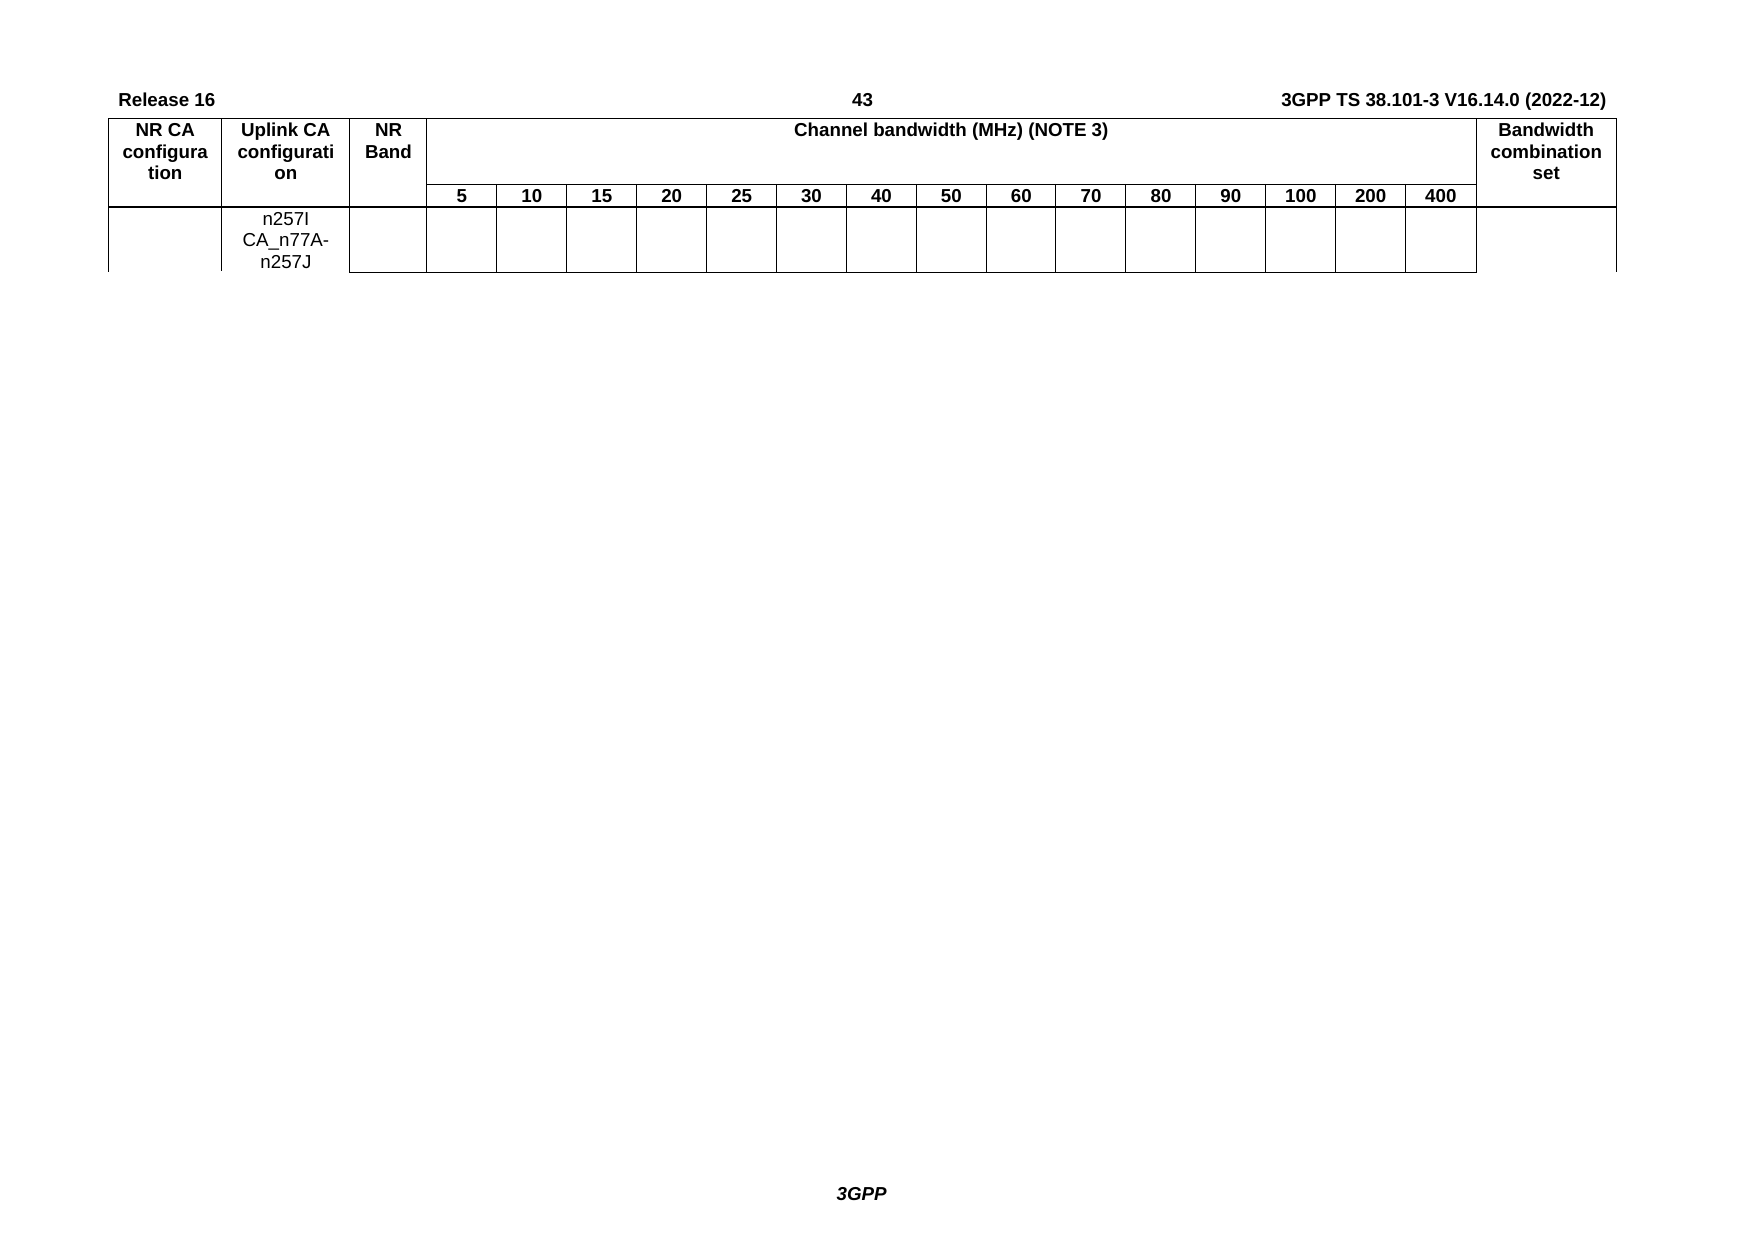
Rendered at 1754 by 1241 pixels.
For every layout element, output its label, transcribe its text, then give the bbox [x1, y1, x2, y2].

table_header Bandwidth combination set [1477, 119, 1616, 184]
table_cell 70 [1056, 185, 1125, 206]
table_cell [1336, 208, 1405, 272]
table_header Uplink CA configuration [222, 119, 349, 184]
table_cell 25 [707, 185, 776, 206]
table_cell 15 [567, 185, 636, 206]
table_cell 60 [987, 185, 1055, 206]
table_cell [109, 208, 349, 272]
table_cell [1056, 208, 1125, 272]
table_cell 20 [637, 185, 706, 206]
table_cell 5 [427, 185, 496, 206]
table_cell [109, 184, 221, 206]
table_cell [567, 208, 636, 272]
table_cell 30 [777, 185, 846, 206]
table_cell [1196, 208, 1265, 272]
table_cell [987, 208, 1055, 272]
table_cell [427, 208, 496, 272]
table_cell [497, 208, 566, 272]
table_cell [222, 184, 349, 206]
table_cell [1477, 184, 1616, 206]
table_cell 80 [1126, 185, 1195, 206]
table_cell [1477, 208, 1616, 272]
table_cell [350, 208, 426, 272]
table_cell 90 [1196, 185, 1265, 206]
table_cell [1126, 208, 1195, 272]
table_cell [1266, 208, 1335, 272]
table_cell 40 [847, 185, 916, 206]
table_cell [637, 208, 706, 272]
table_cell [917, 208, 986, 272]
table_cell 200 [1336, 185, 1405, 206]
table_header Channel bandwidth (MHz) (NOTE 3) [427, 119, 1476, 184]
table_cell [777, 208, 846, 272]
table_cell 100 [1266, 185, 1335, 206]
table_cell 50 [917, 185, 986, 206]
table_cell 10 [497, 185, 566, 206]
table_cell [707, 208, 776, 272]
table_cell 400 [1406, 185, 1476, 206]
table_header NR CA configuration [109, 119, 221, 184]
table_header NR Band [350, 119, 426, 184]
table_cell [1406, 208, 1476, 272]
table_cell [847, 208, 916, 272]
table_cell [350, 184, 426, 206]
